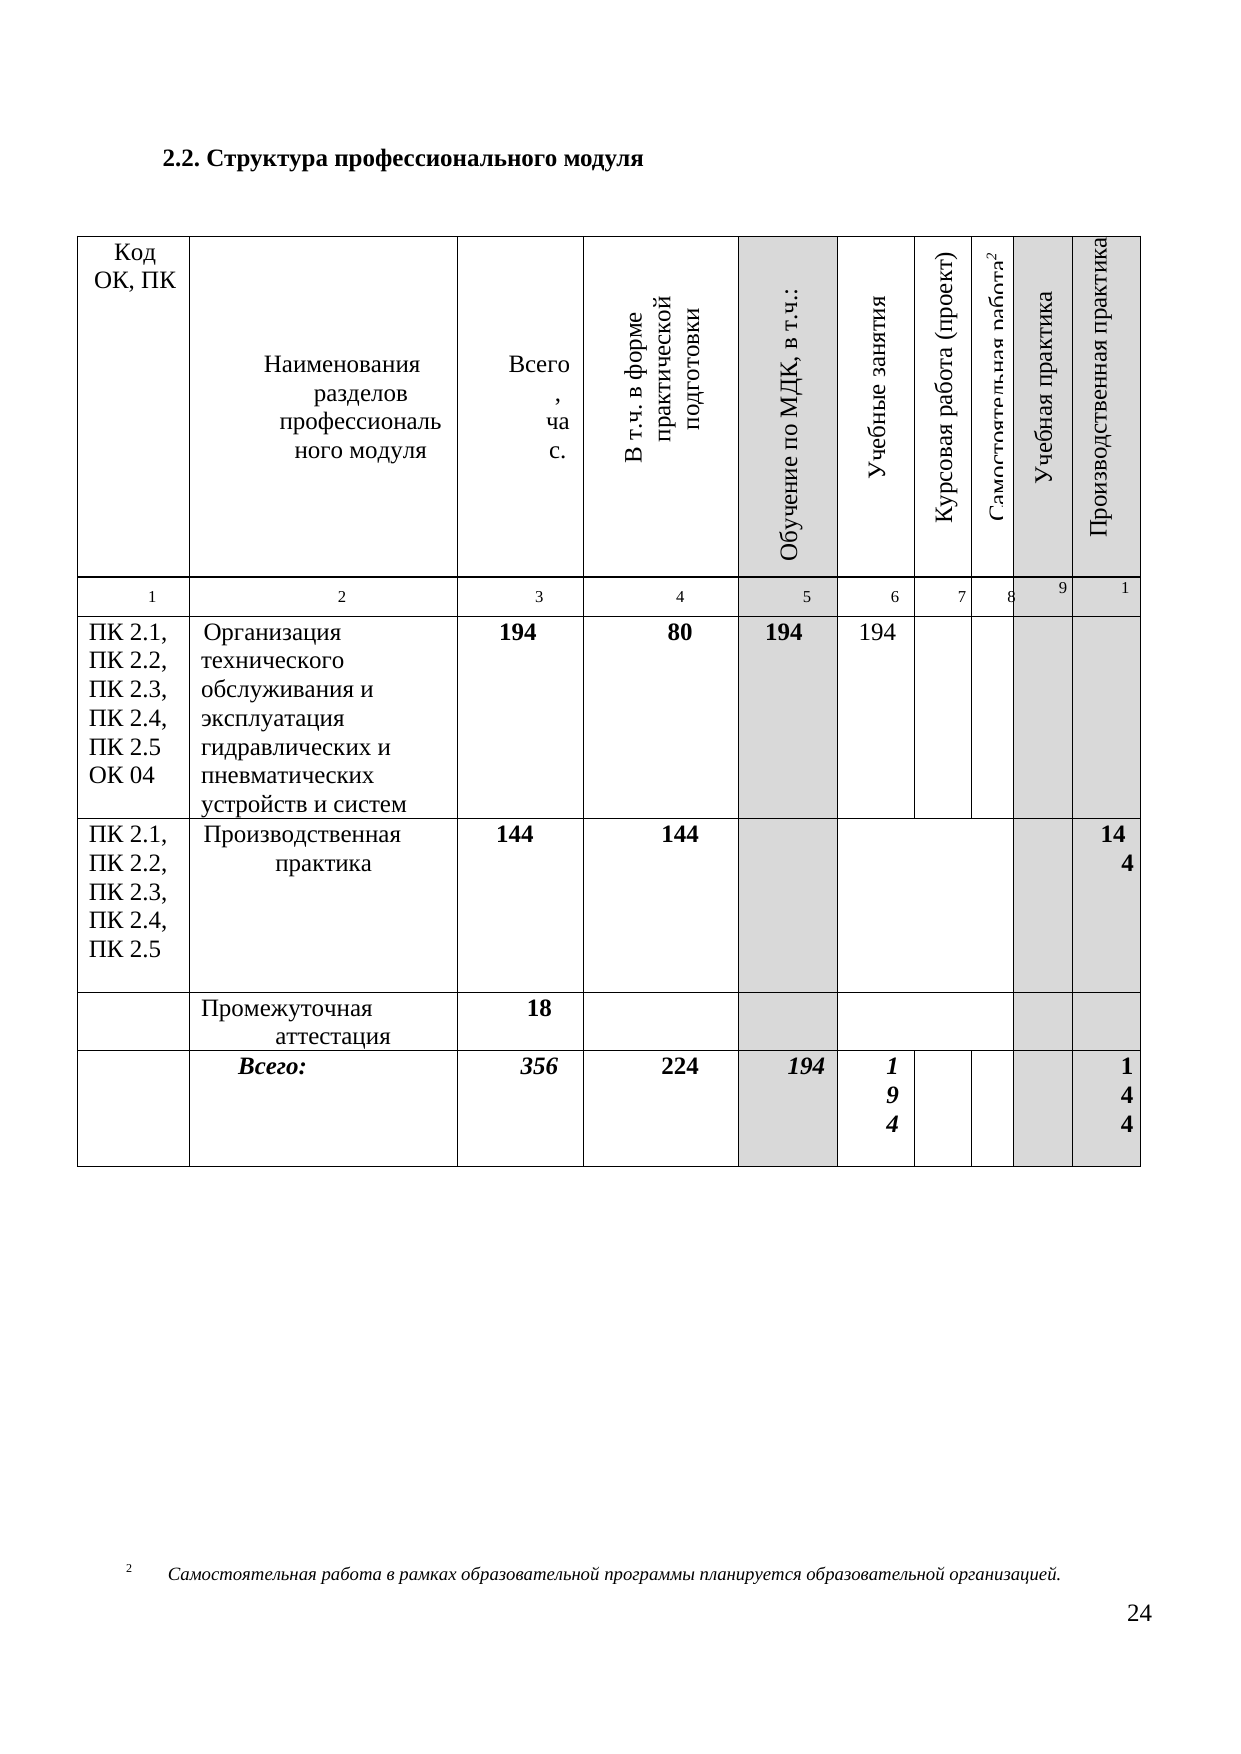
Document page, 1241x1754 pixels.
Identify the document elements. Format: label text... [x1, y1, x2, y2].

table_cell ПК 2.1, ПК 2.2, ПК 2.3, ПК 2.4, ПК 2.5 ОК 04 [78, 617, 189, 818]
table_cell 194 [739, 617, 837, 818]
table_cell 144 [584, 819, 738, 992]
table_cell 8 [972, 578, 1013, 616]
table_cell [584, 993, 738, 1050]
table_cell [739, 819, 837, 992]
table_cell 3 [458, 578, 583, 616]
table_cell [1014, 993, 1072, 1050]
table_cell [838, 993, 1013, 1050]
table_cell [1014, 1051, 1072, 1166]
table_cell 2 [190, 578, 457, 616]
table_cell [915, 617, 971, 818]
table_cell [1014, 617, 1072, 818]
table_cell ПК 2.1, ПК 2.2, ПК 2.3, ПК 2.4, ПК 2.5 [78, 819, 189, 992]
table_cell 144 [458, 819, 583, 992]
table_cell 144 [1073, 1051, 1140, 1166]
table_cell [838, 819, 1013, 992]
table_cell [739, 993, 837, 1050]
table_cell [78, 993, 189, 1050]
table_cell [78, 1051, 189, 1166]
table_cell Всего: [190, 1051, 457, 1166]
table_cell 194 [838, 617, 914, 818]
subtitle 2.2. Структура профессионального модуля [89, 143, 1152, 172]
table_cell 224 [584, 1051, 738, 1166]
table_cell 194 [739, 1051, 837, 1166]
table_cell [972, 1051, 1013, 1166]
table_cell 18 [458, 993, 583, 1050]
table_cell [1073, 617, 1140, 818]
table_cell 4 [584, 578, 738, 616]
table_cell 6 [838, 578, 914, 616]
table_header Самостоятельная работа [972, 237, 1013, 576]
table_cell 5 [739, 578, 837, 616]
table_header Всего, час. [458, 237, 583, 576]
table_cell 144 [1073, 819, 1140, 992]
table_cell 194 [458, 617, 583, 818]
table_header Код ОК, ПК [78, 237, 189, 576]
table_cell [1073, 993, 1140, 1050]
table_header Обучение по МДК, в т.ч.: [739, 237, 837, 576]
table_cell 1 [78, 578, 189, 616]
table_header Учебная практика [1014, 237, 1072, 576]
table_cell 356 [458, 1051, 583, 1166]
table_cell 194 [838, 1051, 914, 1166]
table_cell Организация технического обслуживания и эксплуатация гидравлических и пневматических устройств и систем [190, 617, 457, 818]
table_header Курсовая работа (проект) [915, 237, 971, 576]
table_header Наименования разделов профессионального модуля [190, 237, 457, 576]
table_cell 80 [584, 617, 738, 818]
table_cell Производственная практика [190, 819, 457, 992]
table_cell [1014, 819, 1072, 992]
table_cell 10 [1073, 578, 1140, 616]
table_cell 9 [1014, 578, 1072, 616]
table_cell [915, 1051, 971, 1166]
table_cell [972, 617, 1013, 818]
table_header В т.ч. в форме практической подготовки [584, 237, 738, 576]
table_cell Промежуточная аттестация [190, 993, 457, 1050]
table_cell 7 [915, 578, 971, 616]
table_header Учебные занятия [838, 237, 914, 576]
table_header Производственная практика [1073, 237, 1140, 576]
